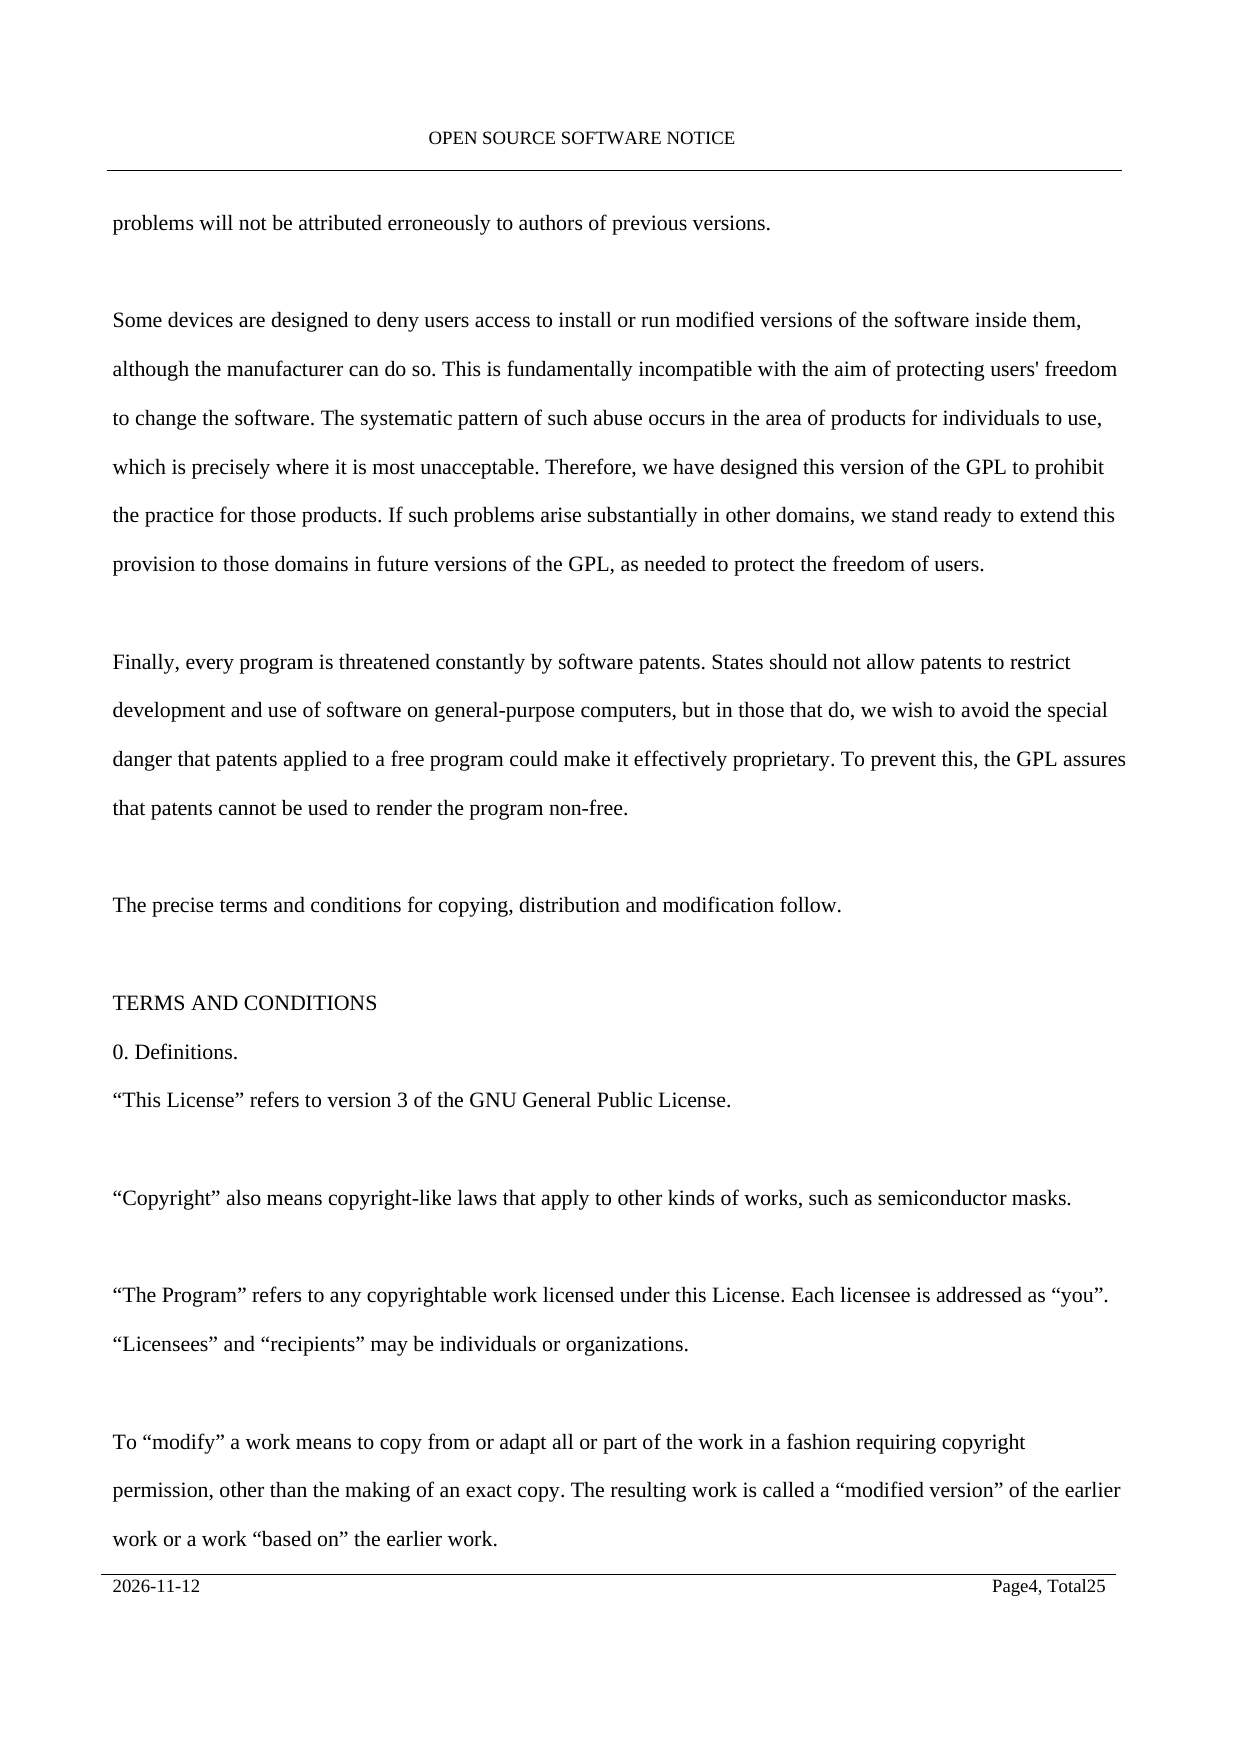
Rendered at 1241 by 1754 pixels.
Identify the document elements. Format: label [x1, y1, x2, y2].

text [112, 206, 1128, 1555]
